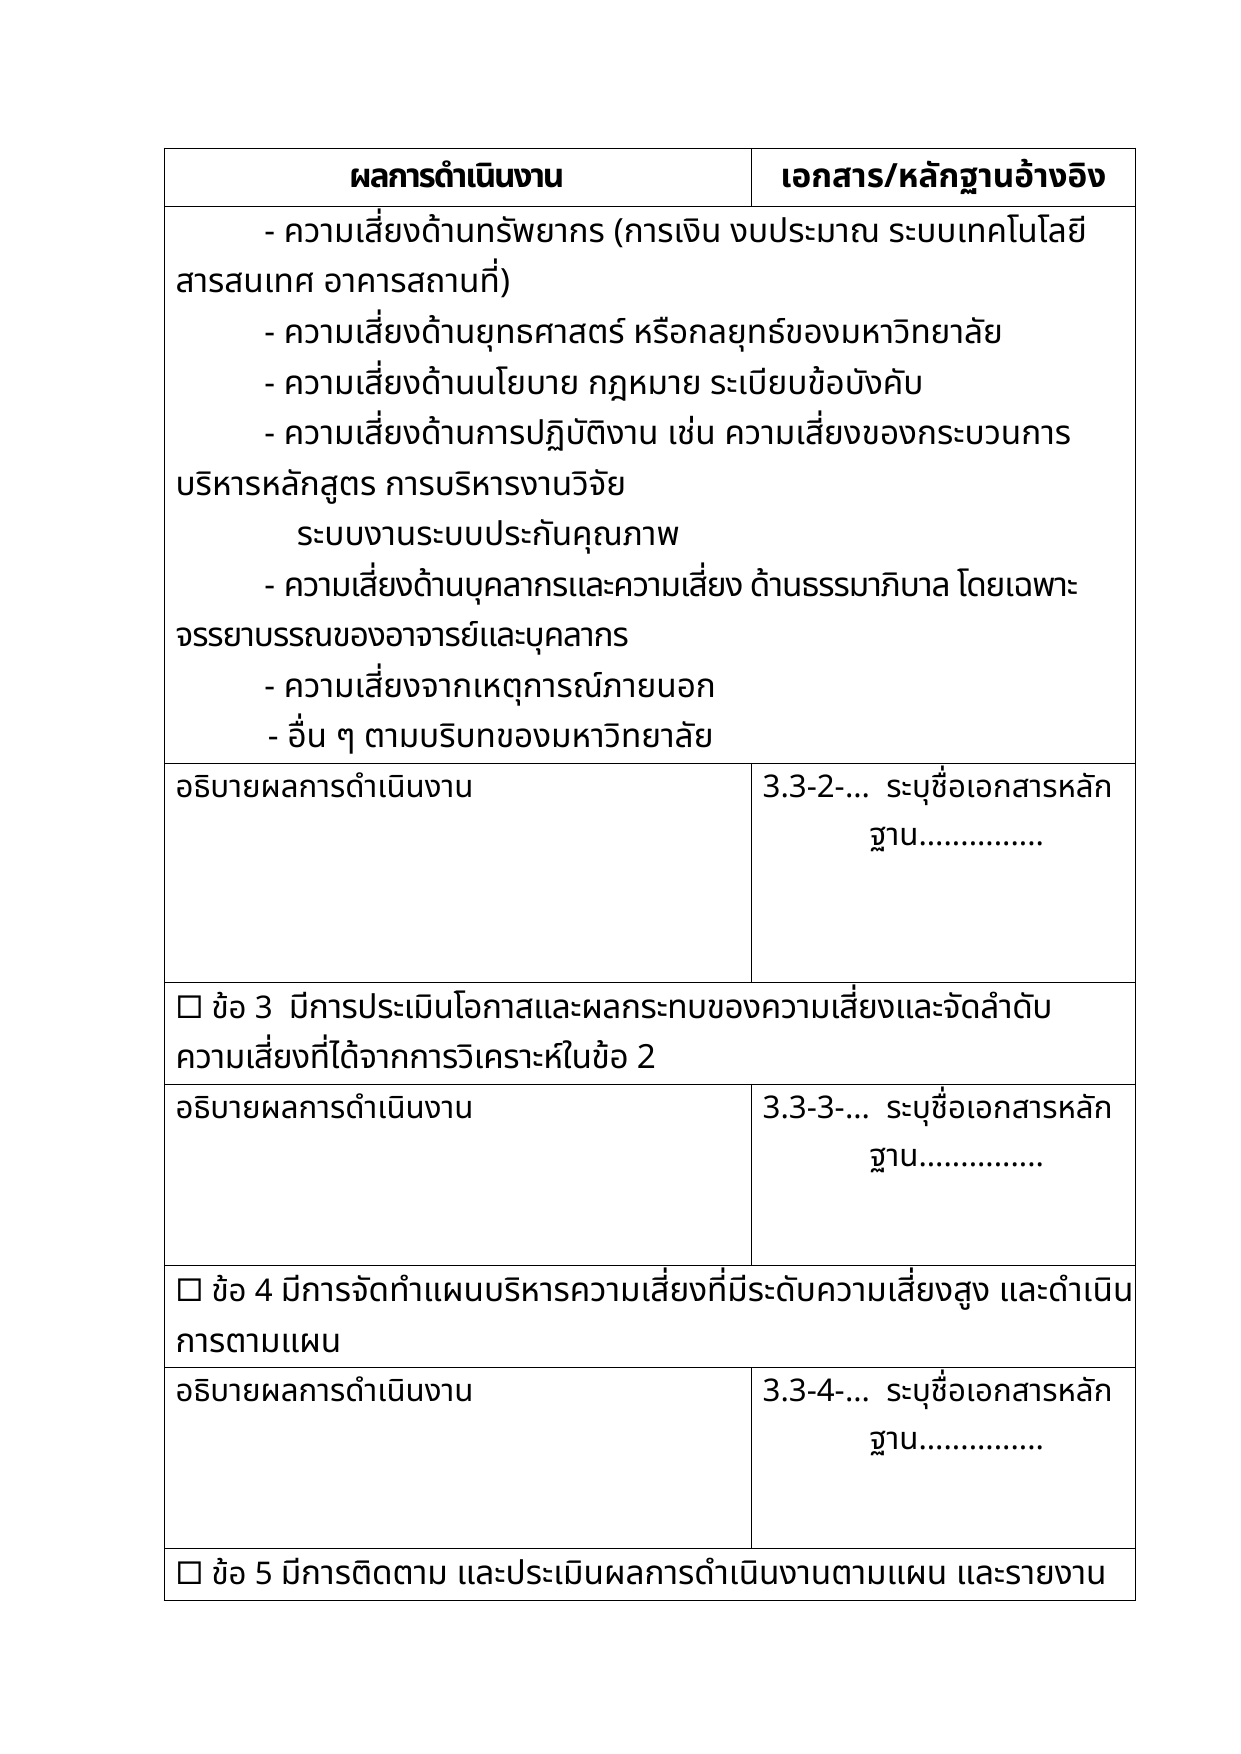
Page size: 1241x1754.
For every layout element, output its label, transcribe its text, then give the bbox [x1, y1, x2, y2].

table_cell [165, 207, 1135, 763]
table_cell ข้อ 4 มีการจัดทำแผนบริหารความเสี่ยงที่มีระดับความเสี่ยงสูง และดำเนินการตามแผน [165, 1266, 1135, 1367]
table_header เอกสาร/หลักฐานอ้างอิง [752, 149, 1135, 206]
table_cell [165, 1549, 1135, 1600]
table_cell 3.3-2-... ระบุชื่อเอกสารหลักฐาน............... [752, 764, 1135, 982]
table_cell 3.3-4-... ระบุชื่อเอกสารหลักฐาน............... [752, 1368, 1135, 1548]
table_cell 3.3-3-... ระบุชื่อเอกสารหลักฐาน............... [752, 1085, 1135, 1265]
table_header ผลการดำเนินงาน [165, 149, 751, 206]
table_cell อธิบายผลการดำเนินงาน [165, 1085, 751, 1265]
table_cell ข้อ 3 มีการประเมินโอกาสและผลกระทบของความเสี่ยงและจัดลำดับความเสี่ยงที่ได้จากการวิเคราะห์ในข้อ 2 [165, 983, 1135, 1084]
table_cell อธิบายผลการดำเนินงาน [165, 764, 751, 982]
table_cell อธิบายผลการดำเนินงาน [165, 1368, 751, 1548]
